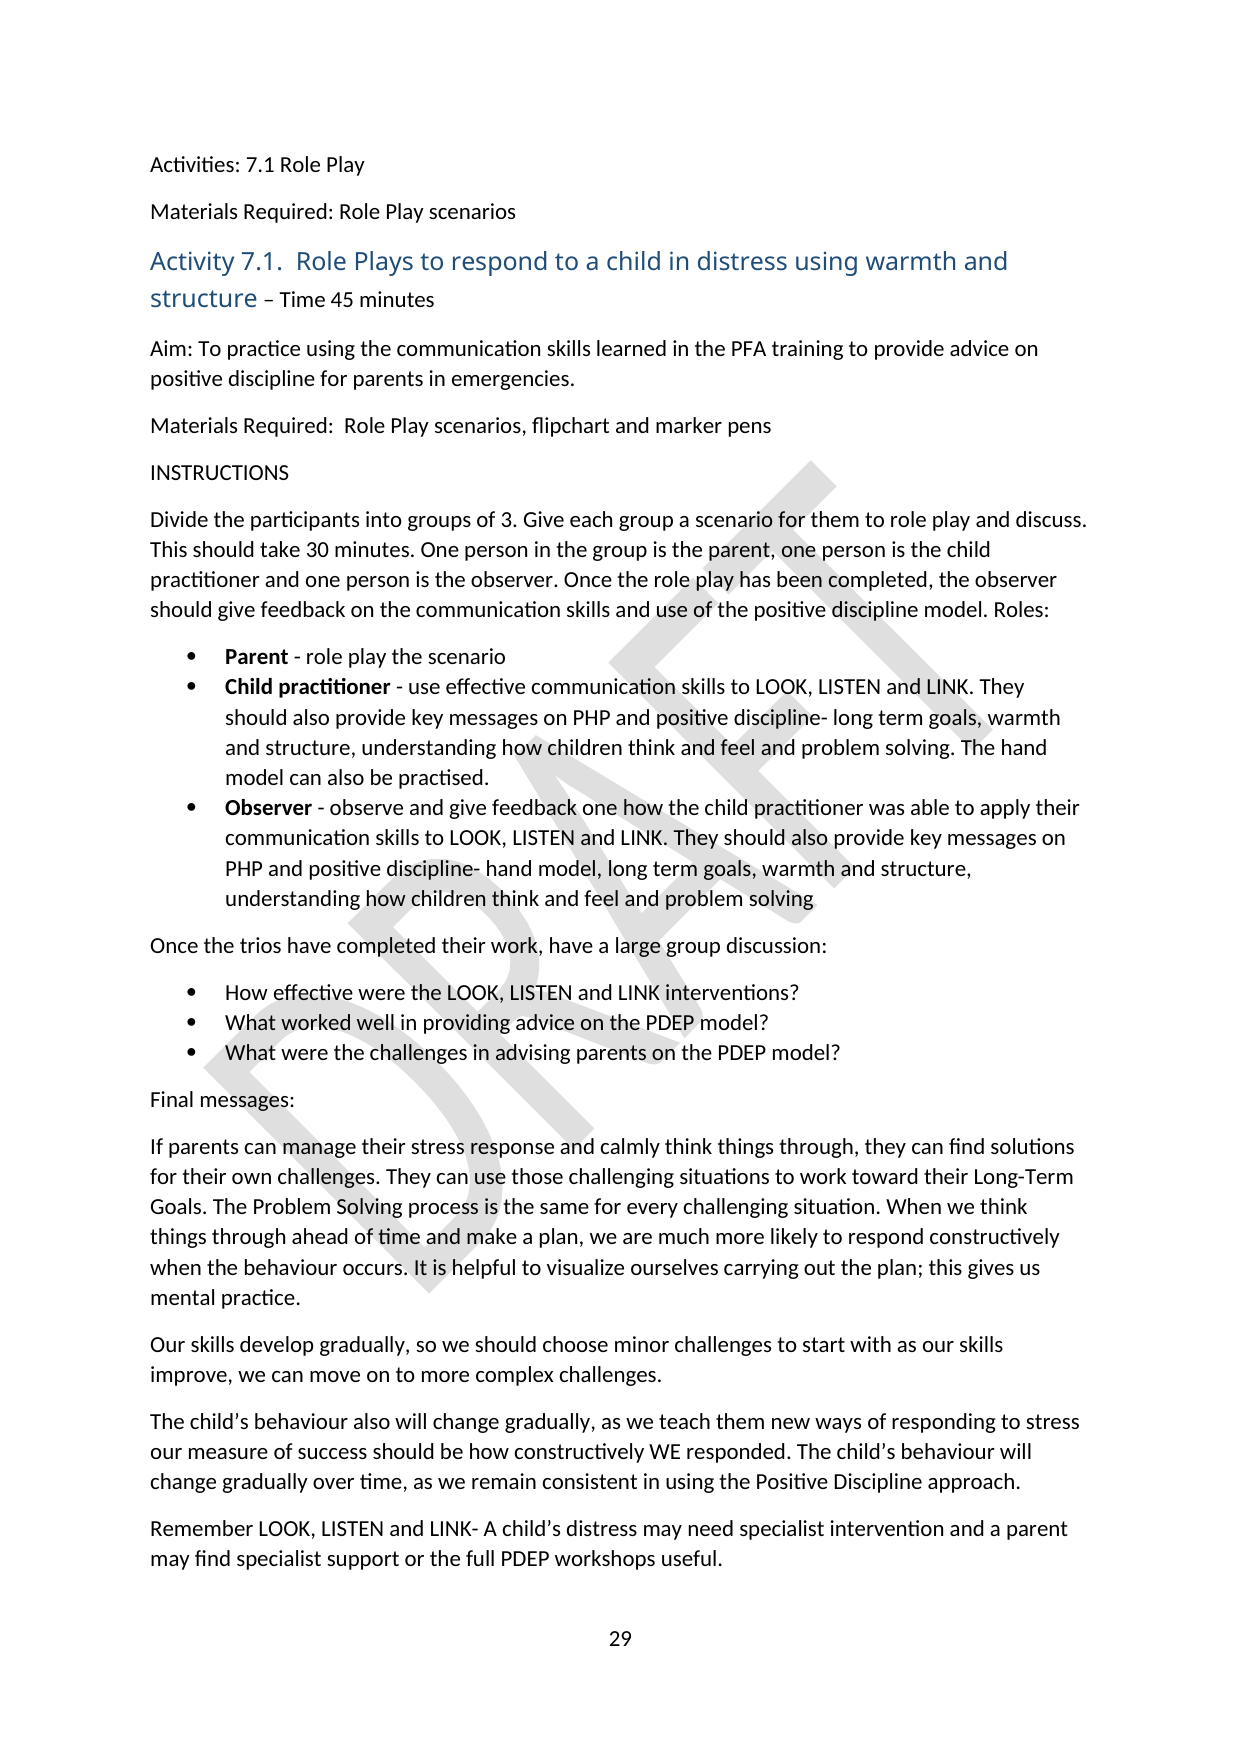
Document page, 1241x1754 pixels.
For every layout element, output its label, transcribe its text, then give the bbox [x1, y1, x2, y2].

text Materials Required: Role Play scenarios [150, 197, 1090, 225]
list Observer - observe and give feedback one how the child practitioner was able to apply their communication skills to LOOK, LISTEN and LINK. They should also provide key messages on PHP and positive discipline- hand model, long term goals, warmth and structure, understanding how children think and feel and problem solving [187, 793, 1090, 912]
list Parent - role play the scenario [187, 642, 1090, 670]
text Remember LOOK, LISTEN and LINK- A child’s distress may need specialist intervention and a parent may find specialist support or the full PDEP workshops useful. [150, 1514, 1090, 1572]
text If parents can manage their stress response and calmly think things through, they can find solutions for their own challenges. They can use those challenging situations to work toward their Long-Term Goals. The Problem Solving process is the same for every challenging situation. When we think things through ahead of time and make a plan, we are much more likely to respond constructively when the behaviour occurs. It is helpful to visualize ourselves carrying out the plan; this gives us mental practice. [150, 1132, 1090, 1311]
text Materials Required: Role Play scenarios, flipchart and marker pens [150, 411, 1090, 439]
text INSTRUCTIONS [150, 458, 1090, 486]
text Aim: To practice using the communication skills learned in the PFA training to provide advice on positive discipline for parents in emergencies. [150, 334, 1090, 392]
text Divide the participants into groups of 3. Give each group a scenario for them to role play and discuss. This should take 30 minutes. One person in the group is the parent, one person is the child practitioner and one person is the observer. Once the role play has been completed, the observer should give feedback on the communication skills and use of the positive discipline model. Roles: [150, 505, 1090, 623]
text Activities: 7.1 Role Play [150, 150, 1090, 178]
list What worked well in providing advice on the PDEP model? [187, 1008, 1090, 1036]
text The child’s behaviour also will change gradually, as we teach them new ways of responding to stress our measure of success should be how constructively WE responded. The child’s behaviour will change gradually over time, as we remain consistent in using the Positive Discipline approach. [150, 1407, 1090, 1495]
text Our skills develop gradually, so we should choose minor challenges to start with as our skills improve, we can move on to more complex challenges. [150, 1330, 1090, 1388]
text Activity 7.1. Role Plays to respond to a child in distress using warmth and structure – Time 45 minutes [150, 244, 1090, 314]
list How effective were the LOOK, LISTEN and LINK interventions? [187, 978, 1090, 1006]
list What were the challenges in advising parents on the PDEP model? [187, 1038, 1090, 1066]
text Once the trios have completed their work, have a large group discussion: [150, 931, 1090, 959]
text Final messages: [150, 1085, 1090, 1113]
list Child practitioner - use effective communication skills to LOOK, LISTEN and LINK. They should also provide key messages on PHP and positive discipline- long term goals, warmth and structure, understanding how children think and feel and problem solving. The hand model can also be practised. [187, 672, 1090, 791]
